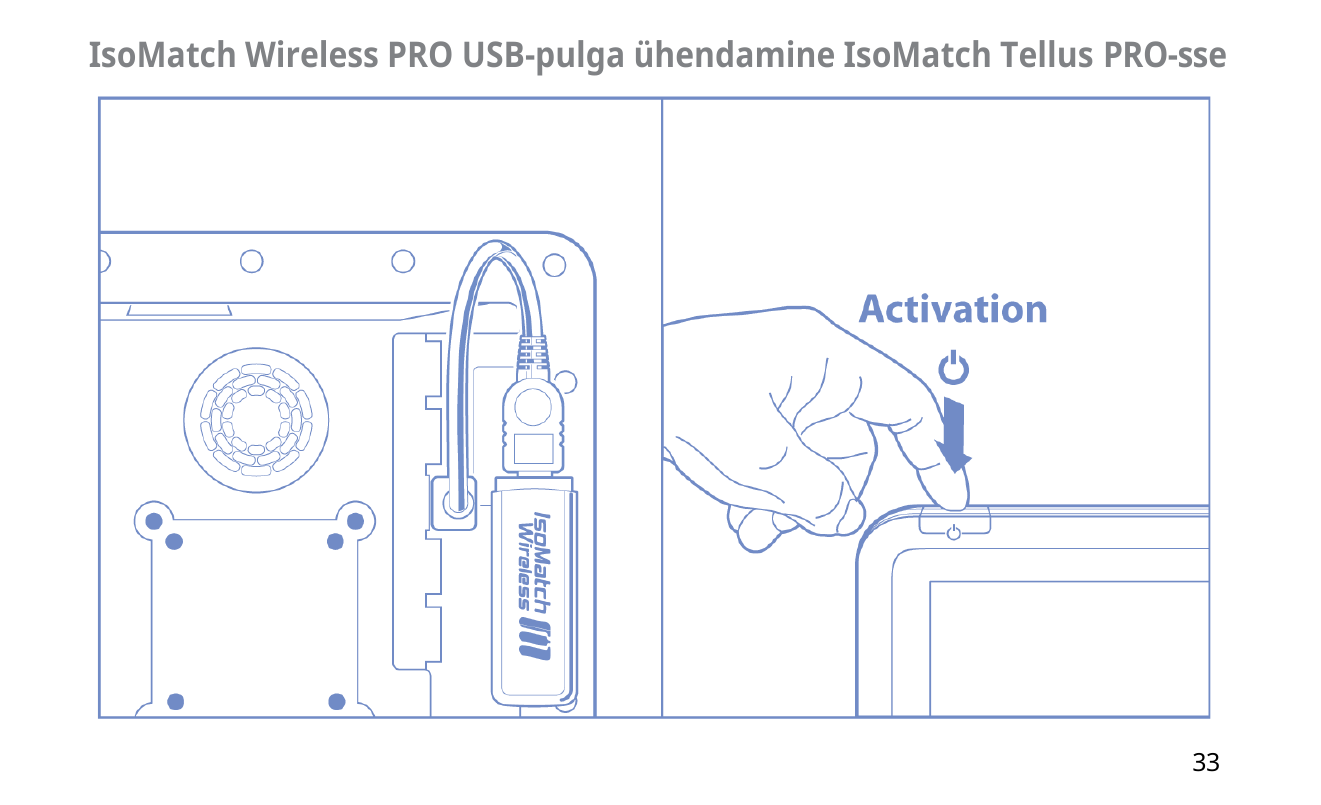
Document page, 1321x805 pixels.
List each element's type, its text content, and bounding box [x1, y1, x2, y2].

picture [97, 96, 1211, 719]
subtitle IsoMatch Wireless PRO USB-pulga ühendamine IsoMatch Tellus PRO-sse [88, 29, 1258, 78]
